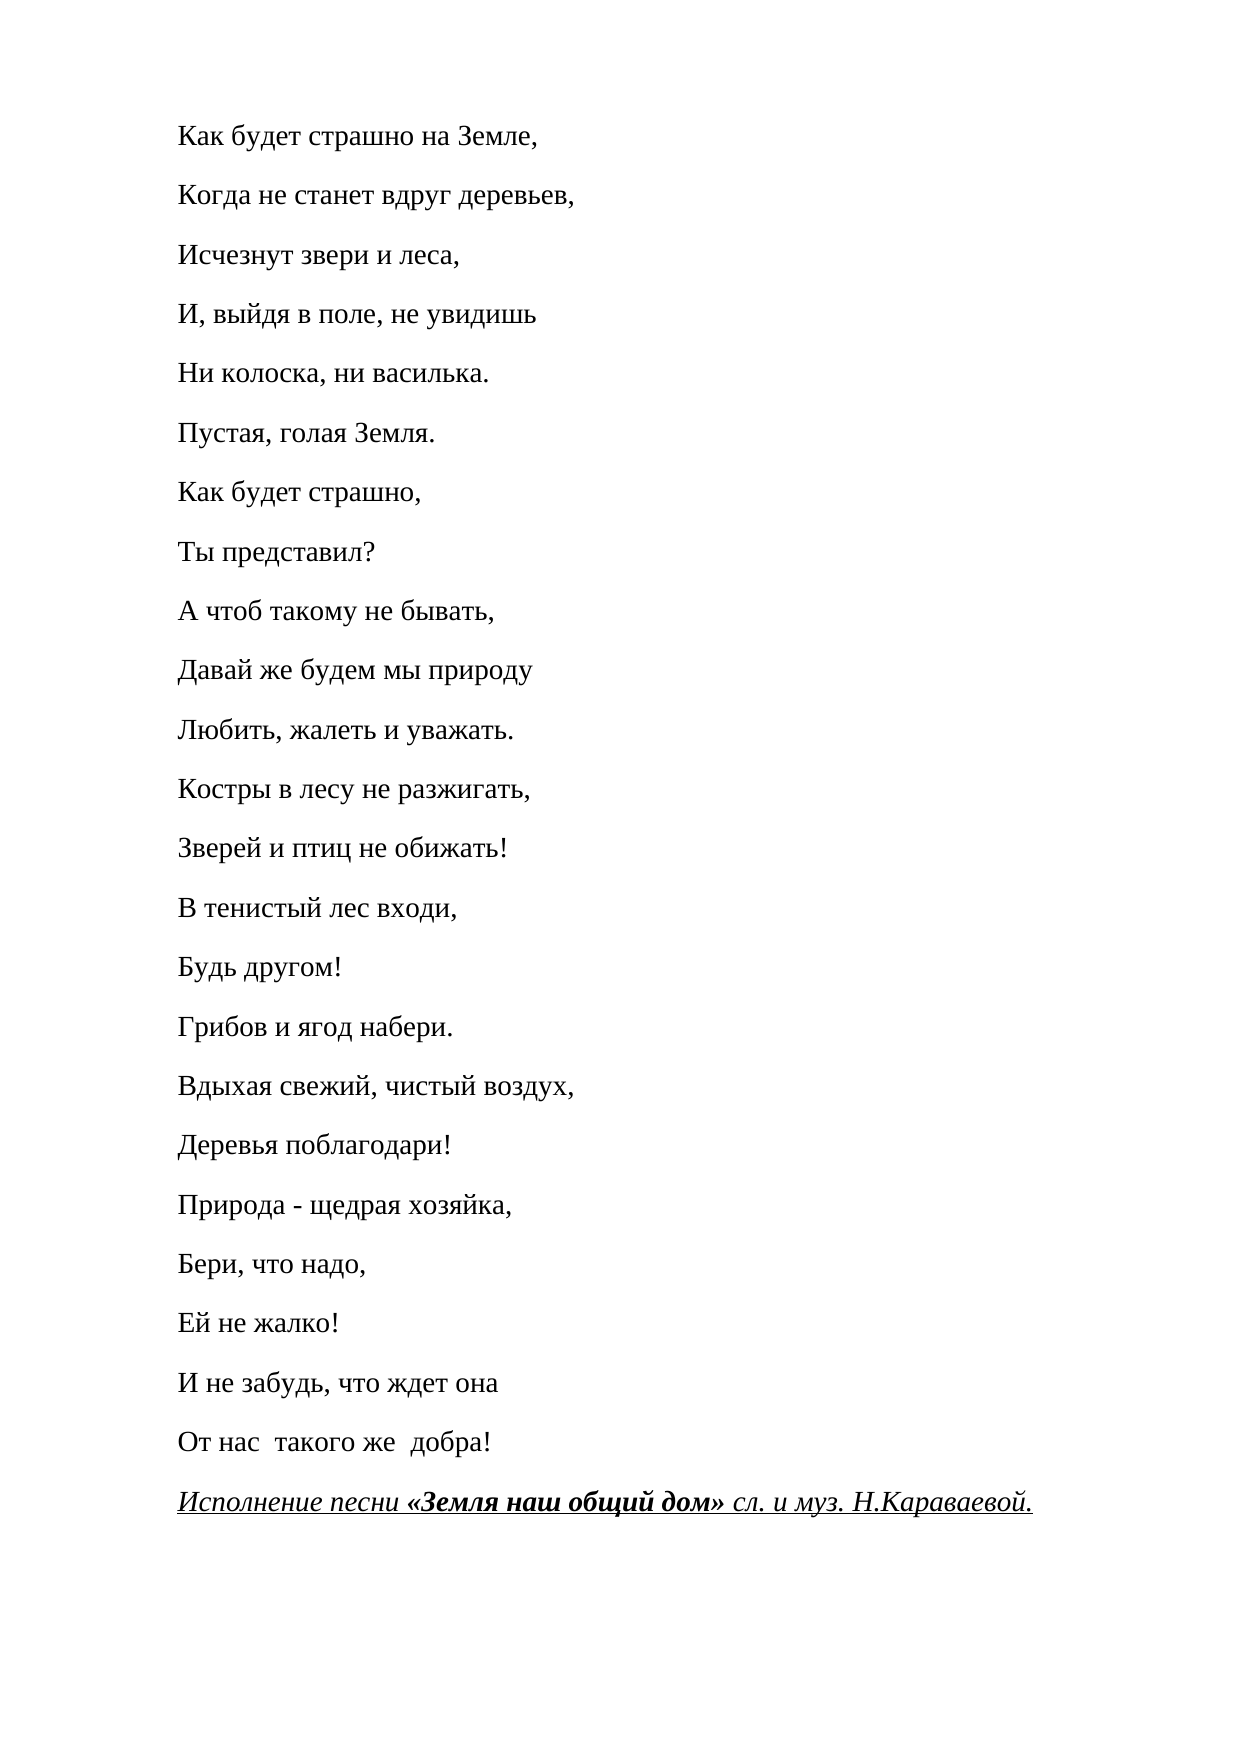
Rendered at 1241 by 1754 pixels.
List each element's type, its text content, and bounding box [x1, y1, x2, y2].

text А чтоб такому не бывать, [177, 593, 1152, 627]
text Ей не жалко! [177, 1306, 1152, 1339]
text Ни колоска, ни василька. [177, 356, 1152, 389]
text Деревья поблагодари! [177, 1127, 1152, 1161]
text Будь другом! [177, 949, 1152, 983]
text Зверей и птиц не обижать! [177, 831, 1152, 864]
text Когда не станет вдруг деревьев, [177, 177, 1152, 211]
text И не забудь, что ждет она [177, 1365, 1152, 1398]
text Исполнение песни «Земля наш общий дом» сл. и муз. Н.Караваевой. [177, 1484, 1152, 1517]
text И, выйдя в поле, не увидишь [177, 296, 1152, 330]
text Как будет страшно, [177, 474, 1152, 508]
text Ты представил? [177, 534, 1152, 567]
text Природа - щедрая хозяйка, [177, 1187, 1152, 1220]
text Исчезнут звери и леса, [177, 237, 1152, 270]
text Пустая, голая Земля. [177, 415, 1152, 448]
text Вдыхая свежий, чистый воздух, [177, 1068, 1152, 1102]
text От нас такого же добра! [177, 1424, 1152, 1458]
text Как будет страшно на Земле, [177, 118, 1152, 152]
text Костры в лесу не разжигать, [177, 771, 1152, 805]
text Бери, что надо, [177, 1246, 1152, 1280]
text В тенистый лес входи, [177, 890, 1152, 923]
text Грибов и ягод набери. [177, 1009, 1152, 1042]
text Давай же будем мы природу [177, 652, 1152, 686]
text Любить, жалеть и уважать. [177, 712, 1152, 745]
